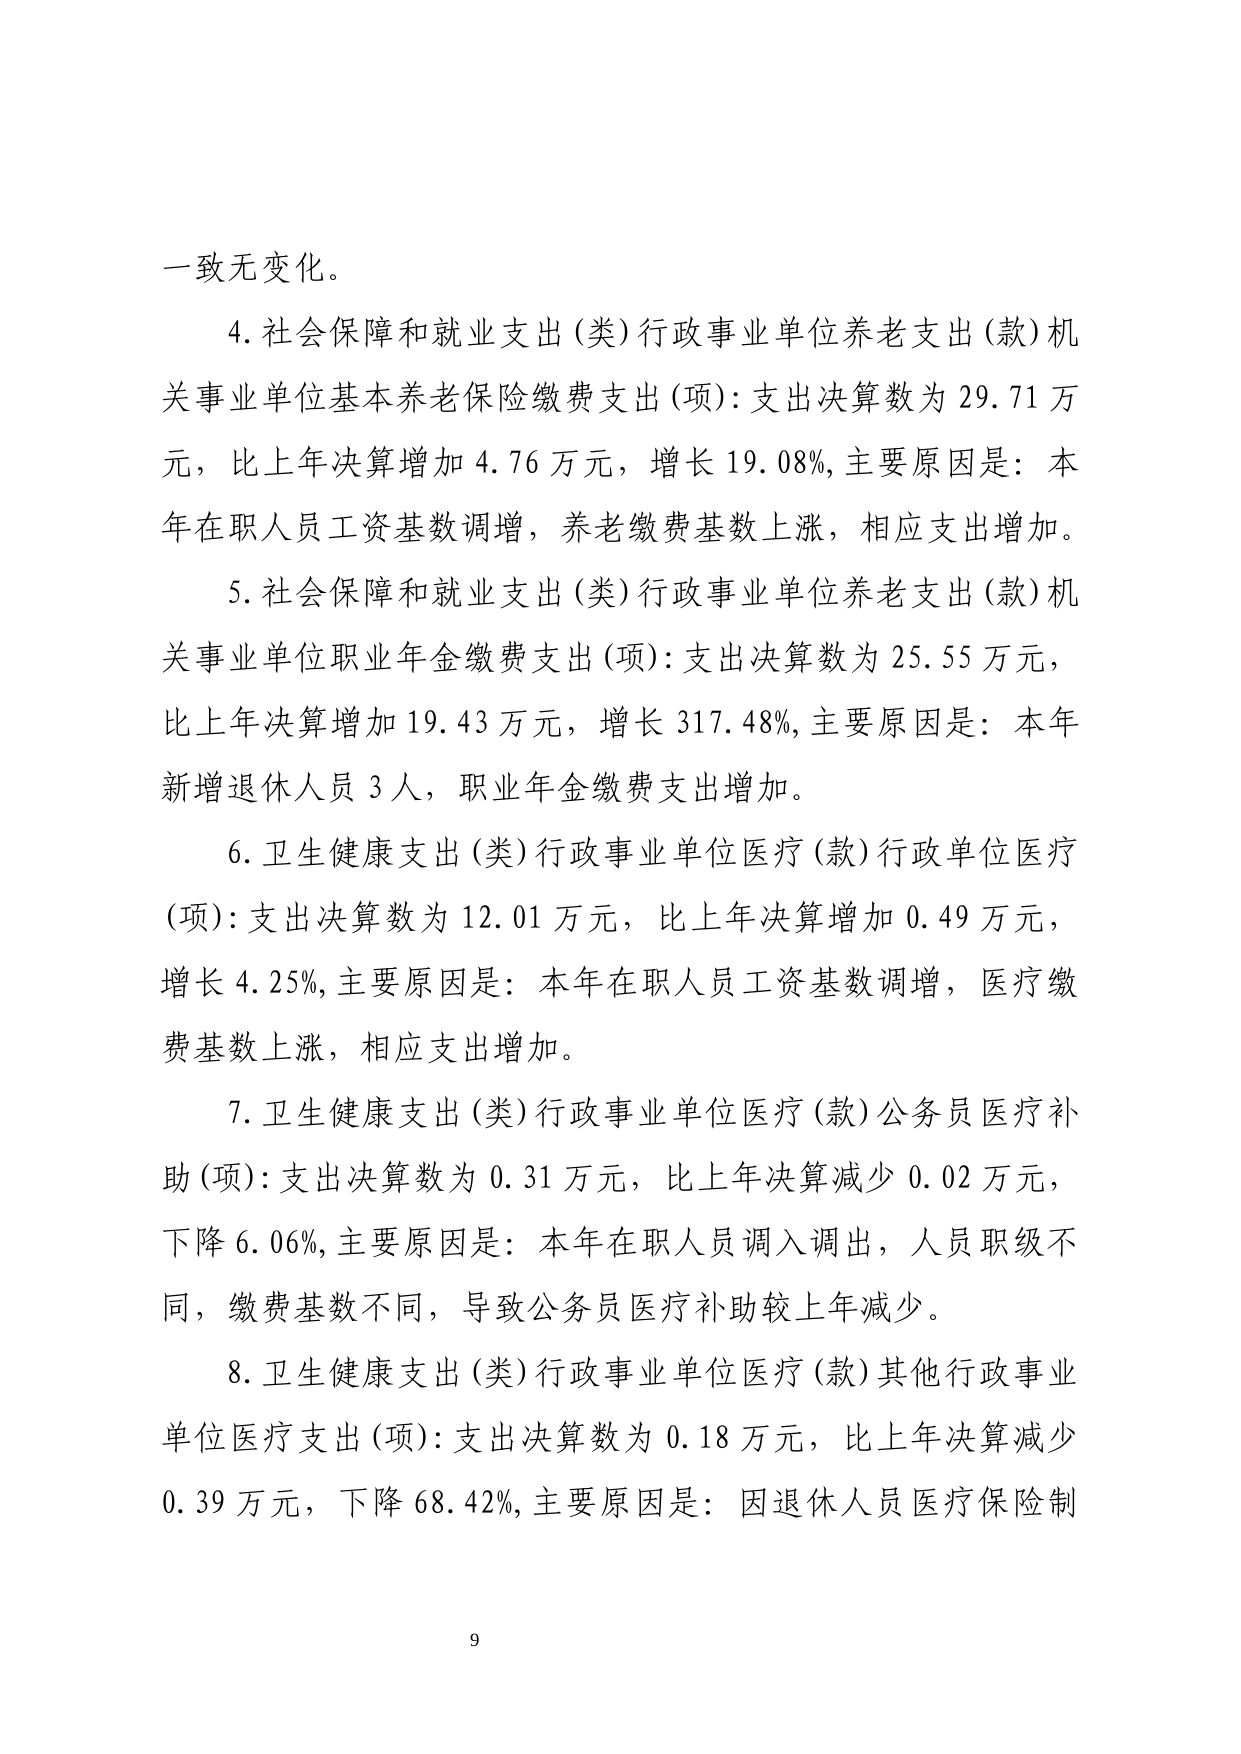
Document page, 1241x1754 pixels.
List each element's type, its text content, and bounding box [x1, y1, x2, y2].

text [159, 233, 1081, 298]
text 7.卫生健康支出(类)行政事业单位医疗(款)公务员医疗补助(项):支出决算数为0.31万元，比上年决算减少0.02万元，下降6.06%,主要原因是：本年在职人员调入调出，人员职级不同，缴费基数不同，导致公务员医疗补助较上年减少。 [159, 1078, 1081, 1338]
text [159, 1338, 1081, 1533]
text 4.社会保障和就业支出(类)行政事业单位养老支出(款)机关事业单位基本养老保险缴费支出(项):支出决算数为29.71万元，比上年决算增加4.76万元，增长19.08%,主要原因是：本年在职人员工资基数调增，养老缴费基数上涨，相应支出增加。 [159, 298, 1081, 558]
text 6.卫生健康支出(类)行政事业单位医疗(款)行政单位医疗(项):支出决算数为12.01万元，比上年决算增加0.49万元，增长4.25%,主要原因是：本年在职人员工资基数调增，医疗缴费基数上涨，相应支出增加。 [159, 818, 1081, 1078]
text 5.社会保障和就业支出(类)行政事业单位养老支出(款)机关事业单位职业年金缴费支出(项):支出决算数为25.55万元，比上年决算增加19.43万元，增长317.48%,主要原因是：本年新增退休人员3人，职业年金缴费支出增加。 [159, 558, 1081, 818]
